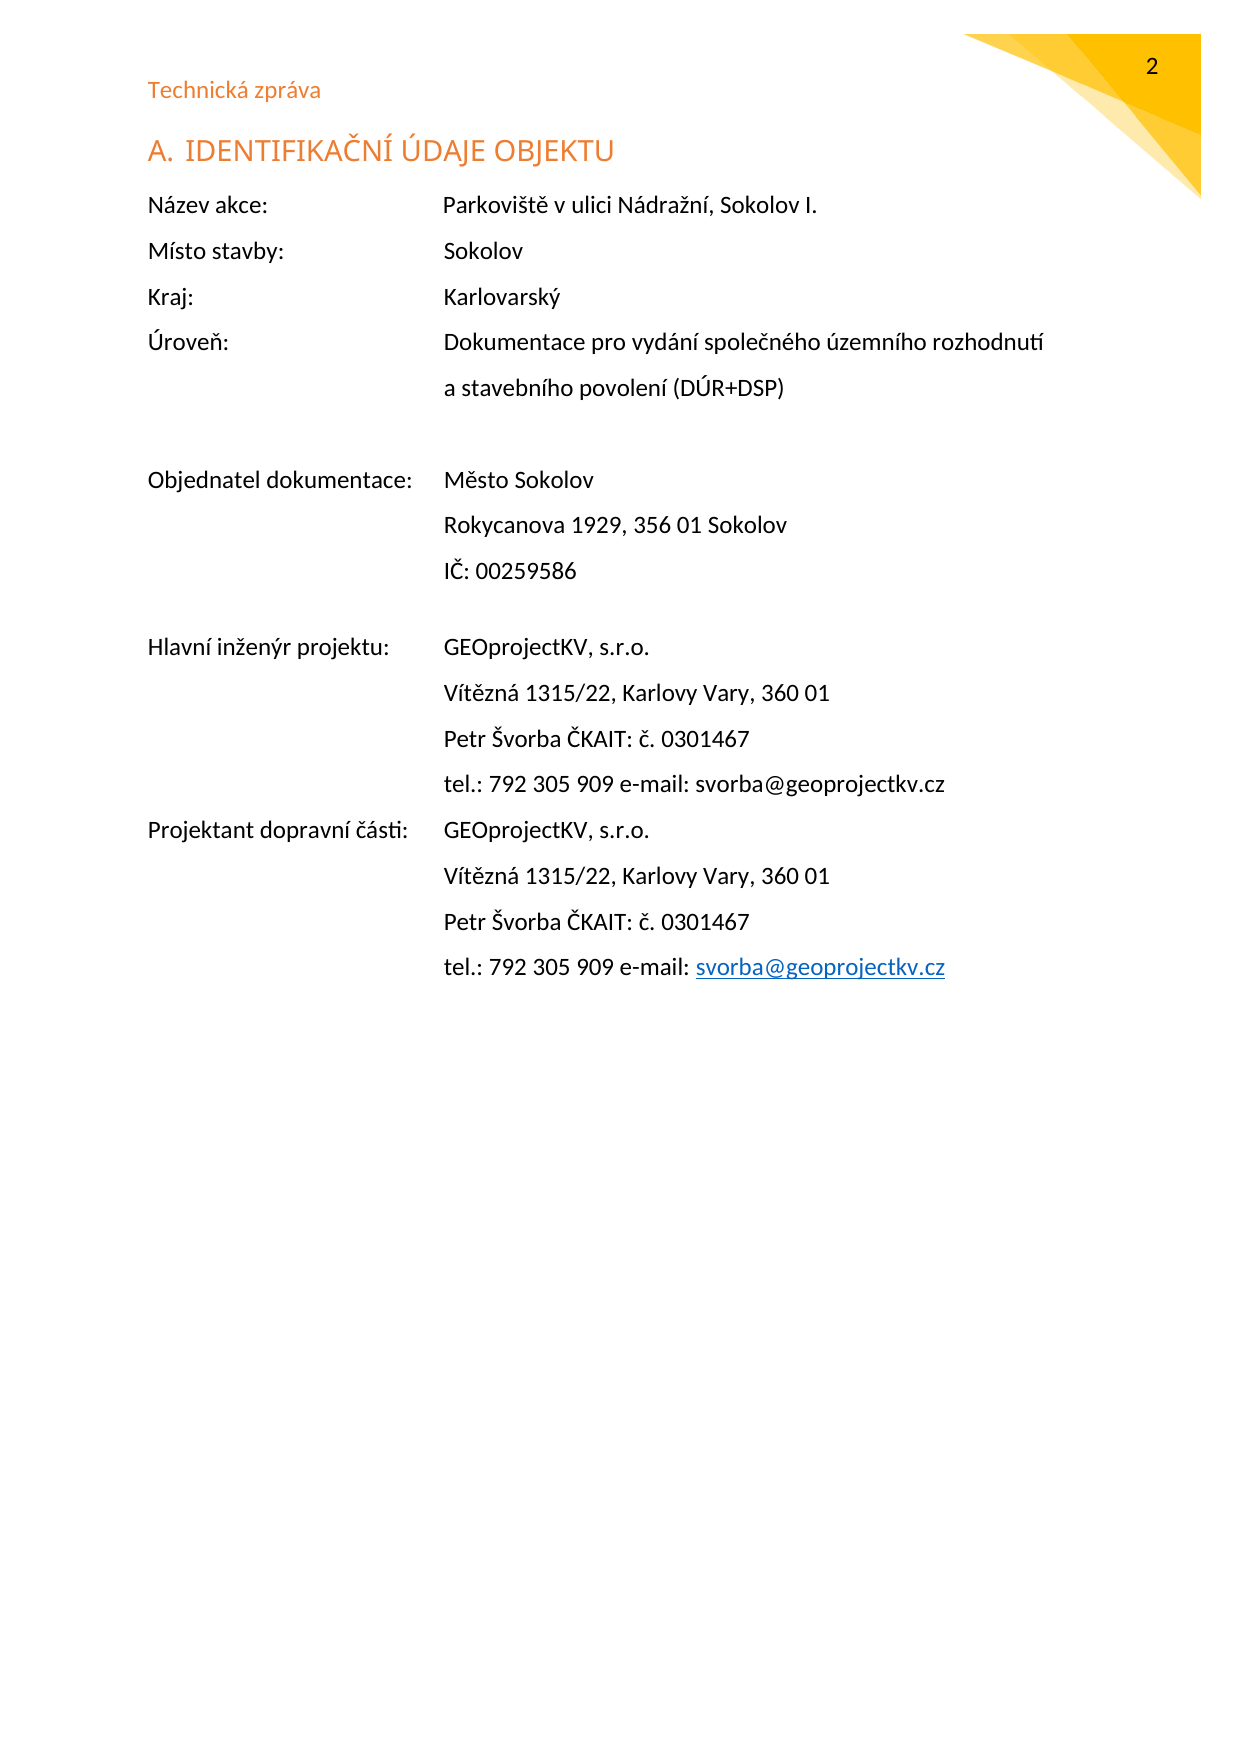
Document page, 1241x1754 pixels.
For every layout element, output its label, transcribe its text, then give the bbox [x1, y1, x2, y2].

text tel.: 792 305 909 e-mail: svorba@geoprojectkv.cz [148, 769, 1092, 799]
text Petr Švorba ČKAIT: č. 0301467 [148, 906, 1092, 936]
text Vítězná 1315/22, Karlovy Vary, 360 01 [148, 677, 1092, 708]
text tel.: 792 305 909 e-mail: svorba@geoprojectkv.cz [148, 952, 1092, 982]
text Objednatel dokumentace: Město Sokolov [148, 464, 1092, 494]
text IČ: 00259586 [148, 555, 1092, 586]
text Petr Švorba ČKAIT: č. 0301467 [148, 723, 1092, 753]
picture [962, 34, 1201, 200]
text Místo stavby: Sokolov [148, 235, 1092, 266]
text Úroveň: Dokumentace pro vydání společného územního rozhodnutí [148, 327, 1092, 357]
subtitle IDENTIFIKAČNÍ ÚDAJE OBJEKTU [148, 130, 1092, 169]
text Název akce: Parkoviště v ulici Nádražní, Sokolov I. [148, 189, 1092, 220]
text a stavebního povolení (DÚR+DSP) [221, 372, 1092, 403]
text Vítězná 1315/22, Karlovy Vary, 360 01 [148, 860, 1092, 891]
text Projektant dopravní části: GEOprojectKV, s.r.o. [148, 814, 1092, 845]
text Rokycanova 1929, 356 01 Sokolov [148, 509, 1092, 540]
text Kraj: Karlovarský [148, 281, 1092, 311]
text Hlavní inženýr projektu: GEOprojectKV, s.r.o. [148, 631, 1092, 662]
